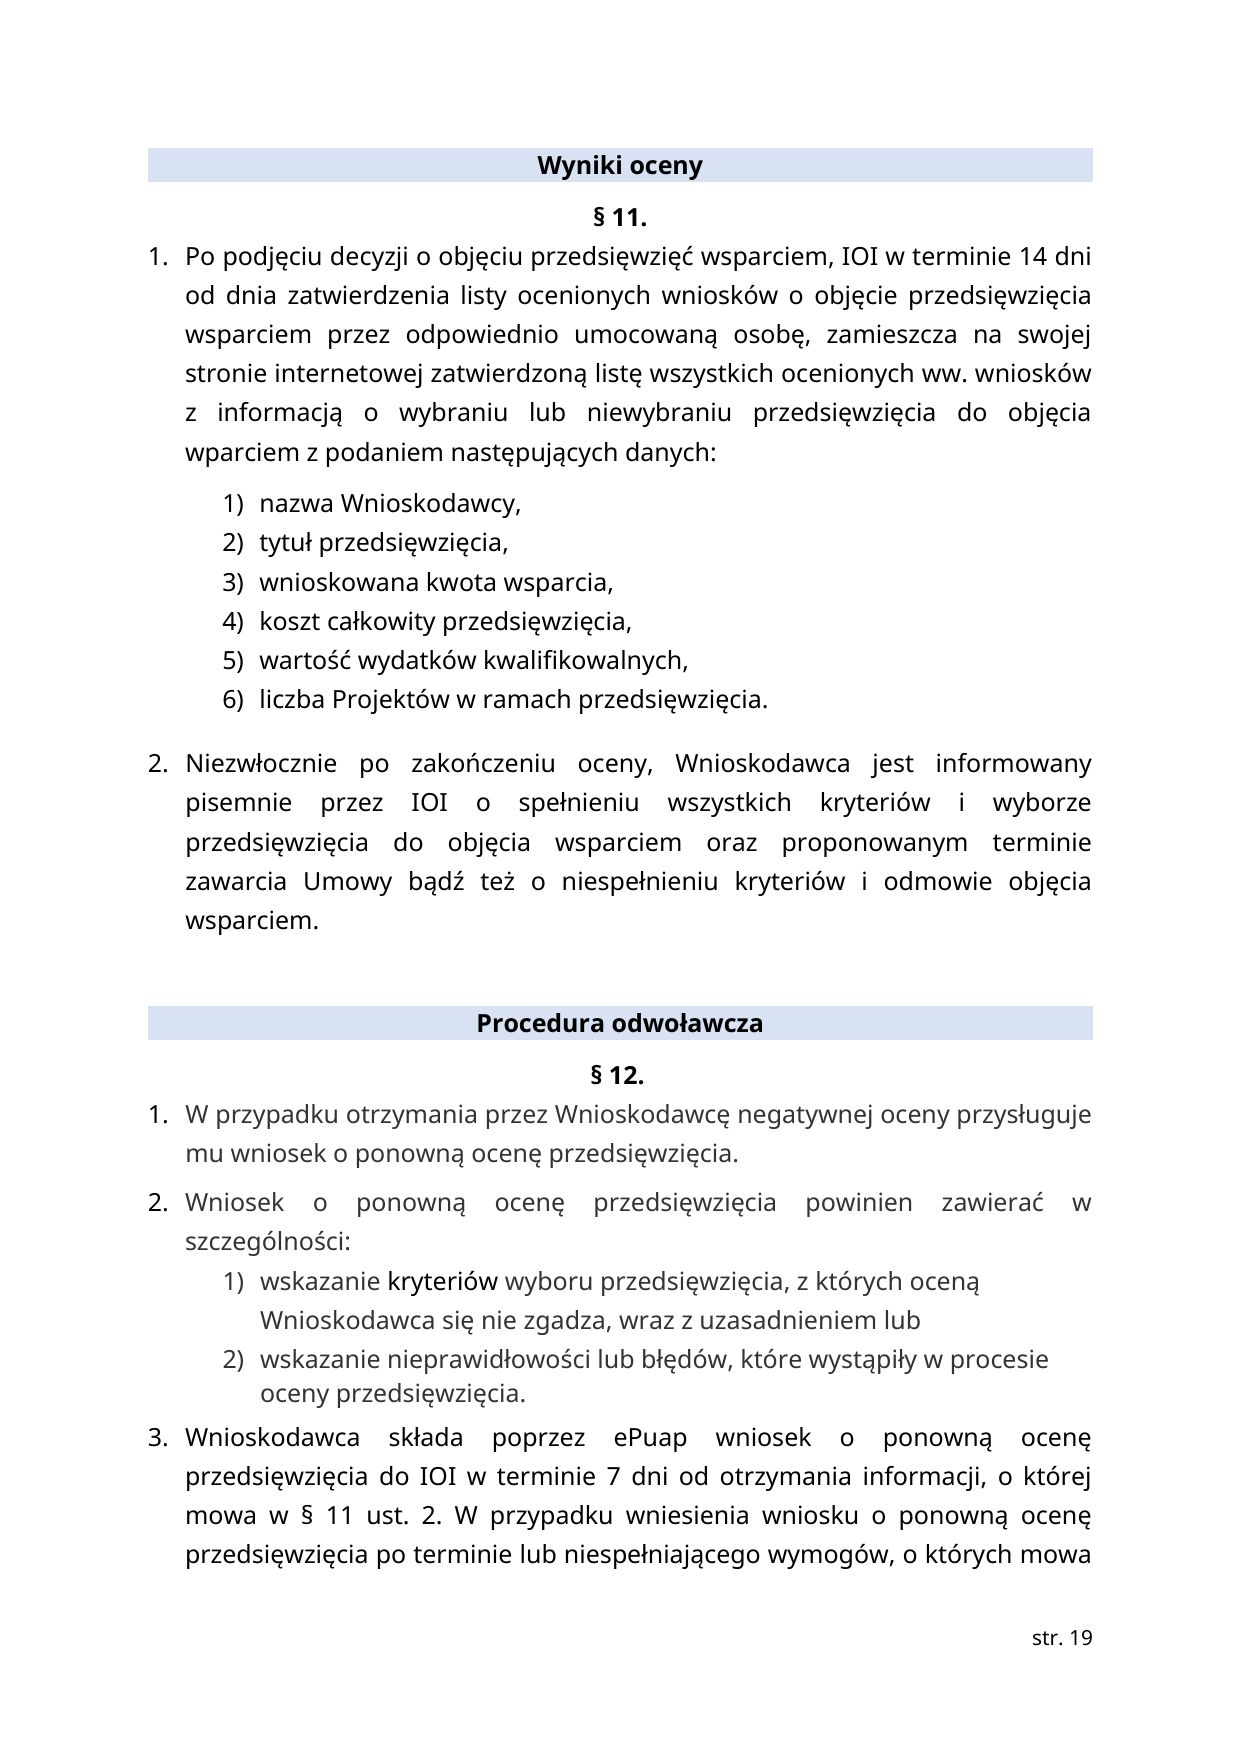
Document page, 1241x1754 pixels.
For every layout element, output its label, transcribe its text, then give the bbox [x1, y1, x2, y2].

list koszt całkowity przedsięwzięcia, [222, 603, 1093, 637]
list wartość wydatków kwalifikowalnych, [222, 643, 1093, 677]
list wskazanie nieprawidłowości lub błędów, które wystąpiły w procesie oceny przedsięwzięcia. [222, 1342, 1093, 1410]
list tytuł przedsięwzięcia, [222, 525, 1093, 559]
list nazwa Wnioskodawcy, [222, 486, 1093, 520]
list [148, 1419, 1093, 1571]
text § 11. [148, 199, 1093, 233]
list Po podjęciu decyzji o objęciu przedsięwzięć wsparciem, IOI w terminie 14 dni od dnia zatwierdzenia listy ocenionych wniosków o objęcie przedsięwzięcia wsparciem przez odpowiednio umocowaną osobę, zamieszcza na swojej stronie internetowej zatwierdzoną listę wszystkich ocenionych ww. wniosków z informacją o wybraniu lub niewybraniu przedsięwzięcia do objęcia wparciem z podaniem następujących danych: [148, 238, 1093, 468]
text § 12. [553, 1058, 1093, 1092]
list liczba Projektów w ramach przedsięwzięcia. [222, 682, 1093, 716]
list W przypadku otrzymania przez Wnioskodawcę negatywnej oceny przysługuje mu wniosek o ponowną ocenę przedsięwzięcia. [148, 1097, 1093, 1170]
subtitle Wyniki oceny [148, 148, 1093, 182]
list Niezwłocznie po zakończeniu oceny, Wnioskodawca jest informowany pisemnie przez IOI o spełnieniu wszystkich kryteriów i wyborze przedsięwzięcia do objęcia wsparciem oraz proponowanym terminie zawarcia Umowy bądź też o niespełnieniu kryteriów i odmowie objęcia wsparciem. [148, 746, 1093, 937]
list Wniosek o ponowną ocenę przedsięwzięcia powinien zawierać w szczególności: [148, 1185, 1093, 1258]
list wnioskowana kwota wsparcia, [222, 564, 1093, 598]
list wskazanie kryteriów wyboru przedsięwzięcia, z których oceną Wnioskodawca się nie zgadza, wraz z uzasadnieniem lub [222, 1263, 1093, 1336]
text Procedura odwoławcza [148, 1006, 1093, 1040]
